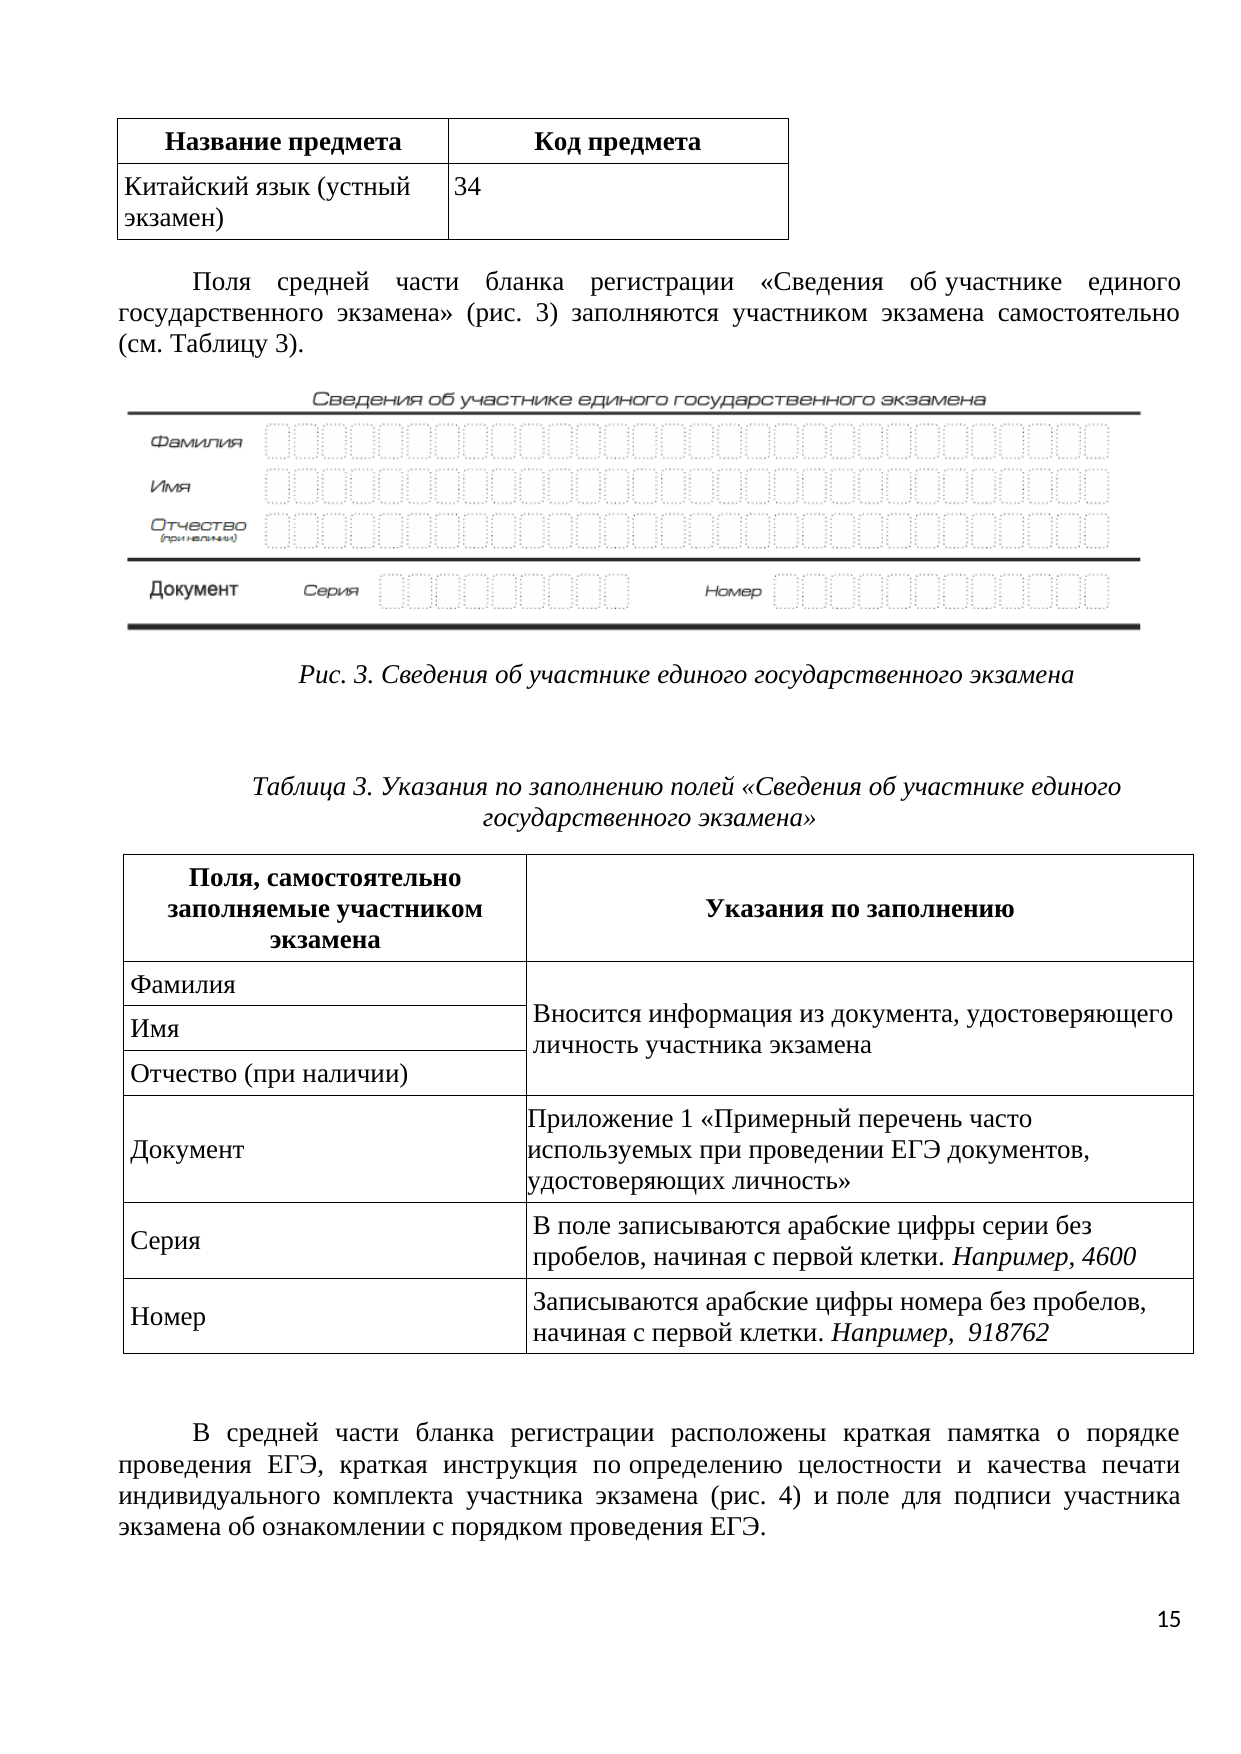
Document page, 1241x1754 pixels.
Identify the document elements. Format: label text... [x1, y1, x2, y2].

table_cell Приложение 1 «Примерный перечень часто используемых при проведении ЕГЭ документов, удостоверяющих личность» [527, 1096, 1193, 1202]
table_header Название предмета [118, 119, 448, 163]
table_cell 34 [449, 164, 788, 239]
table_header Код предмета [449, 119, 788, 163]
table_cell Номер [124, 1279, 526, 1353]
table_cell Фамилия [124, 962, 526, 1005]
table_cell Серия [124, 1203, 526, 1277]
text Таблица 3. Указания по заполнению полей «Сведения об участнике единого государственного экзамена» [118, 770, 1181, 833]
table_header Поля, самостоятельно заполняемые участником экзамена [124, 855, 526, 961]
table_cell Китайский язык (устный экзамен) [118, 164, 448, 239]
table_cell Документ [124, 1096, 526, 1202]
picture [118, 383, 1151, 634]
table_cell Записываются арабские цифры номера без пробелов, начиная с первой клетки. Например, 918762 [527, 1279, 1193, 1353]
text В средней части бланка регистрации расположены краткая памятка о порядке проведения ЕГЭ, краткая инструкция по определению целостности и качества печати индивидуального комплекта участника экзамена (рис. 4) и поле для подписи участника экзамена об ознакомлении с порядком проведения ЕГЭ. [118, 1417, 1181, 1541]
table_cell В поле записываются арабские цифры серии без пробелов, начиная с первой клетки. Например, 4600 [527, 1203, 1193, 1277]
table_header Указания по заполнению [527, 855, 1193, 961]
text Поля средней части бланка регистрации «Сведения об участнике единого государственного экзамена» (рис. 3) заполняются участником экзамена самостоятельно (см. Таблицу 3). [118, 265, 1181, 358]
table_cell Вносится информация из документа, удостоверяющего личность участника экзамена [527, 962, 1193, 1094]
table_cell Отчество (при наличии) [124, 1051, 526, 1094]
table_cell Имя [124, 1006, 526, 1050]
text Рис. 3. Сведения об участнике единого государственного экзамена [118, 658, 1181, 689]
